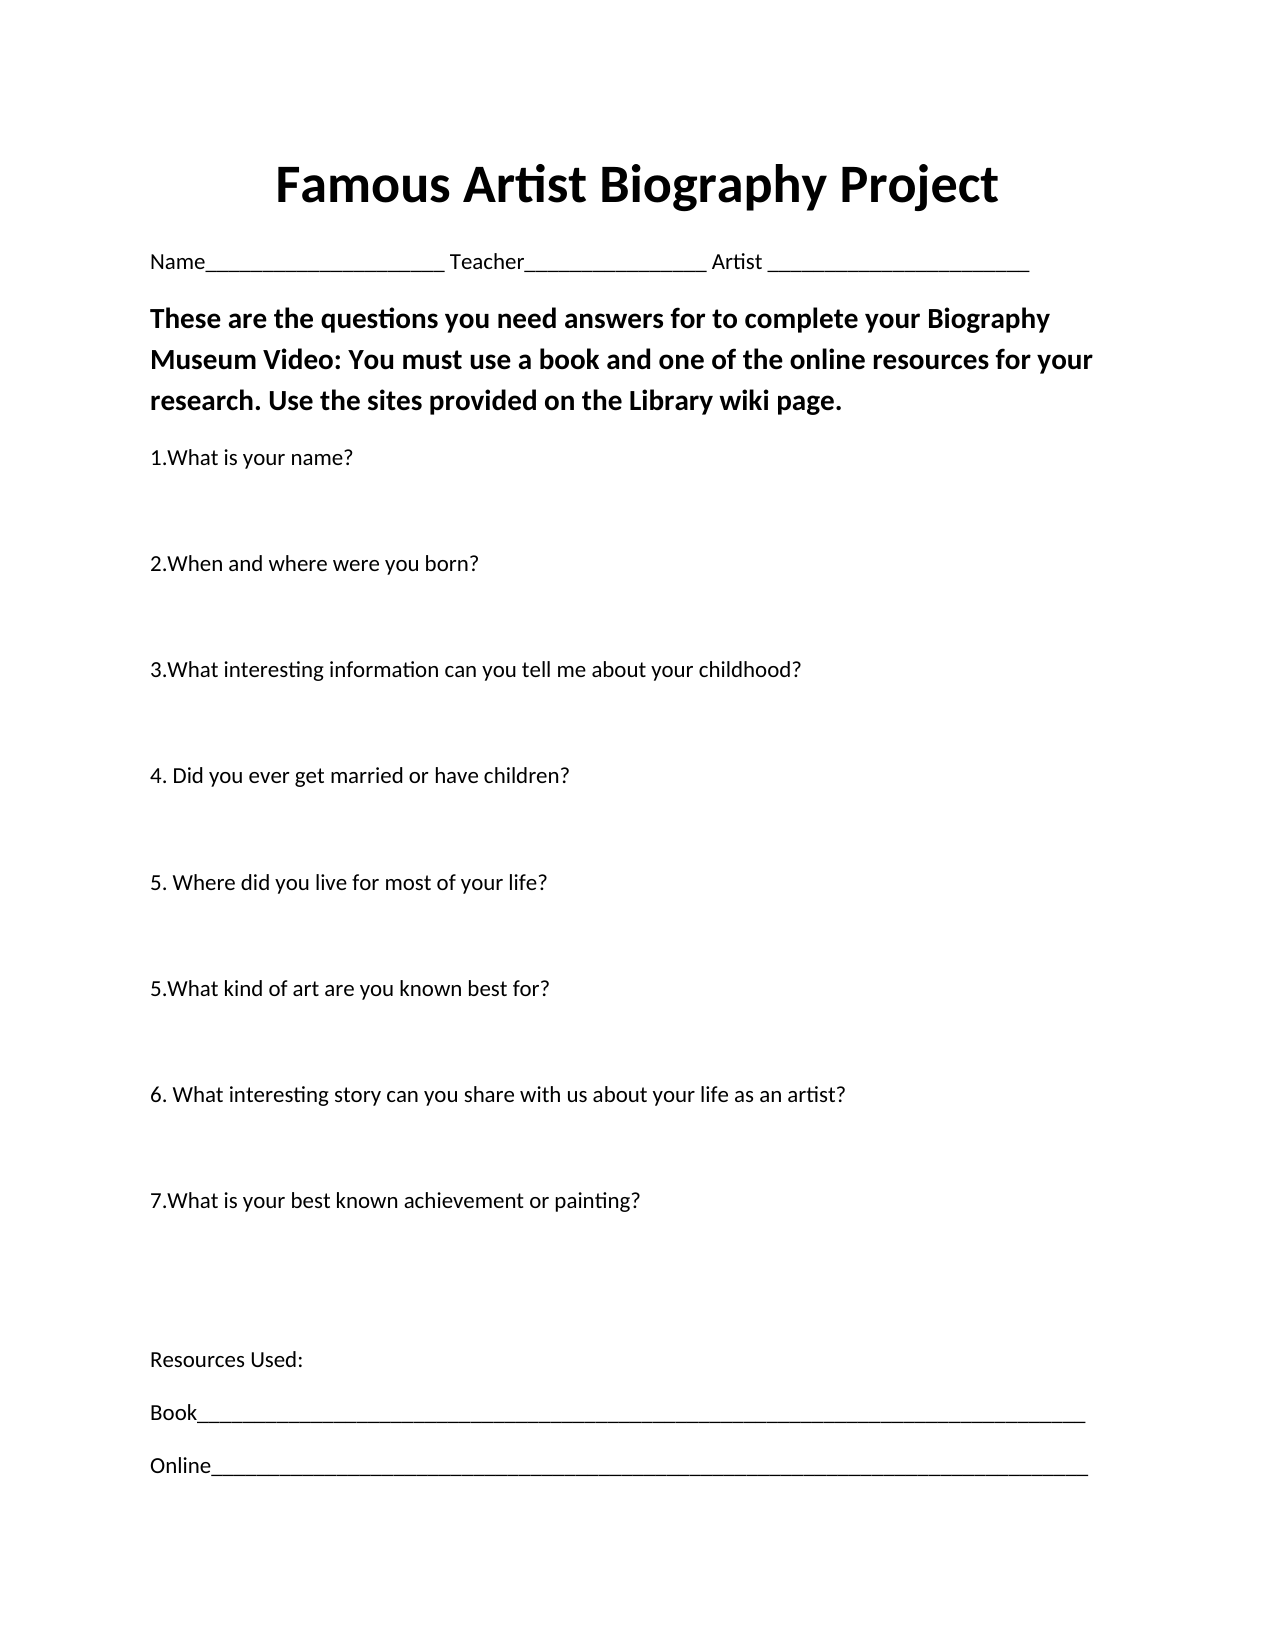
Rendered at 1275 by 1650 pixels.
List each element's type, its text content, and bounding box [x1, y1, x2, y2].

text 3.What interesting information can you tell me about your childhood? [150, 656, 1125, 684]
text 1.What is your name? [150, 443, 1125, 472]
text Book______________________________________________________________________________ [150, 1398, 1125, 1426]
text Famous Artist Biography Project [150, 150, 1125, 216]
text Online_____________________________________________________________________________ [150, 1451, 1125, 1479]
text 6. What interesting story can you share with us about your life as an artist? [150, 1080, 1125, 1108]
text 5. Where did you live for most of your life? [150, 868, 1125, 896]
text 2.When and where were you born? [150, 549, 1125, 578]
text Resources Used: [150, 1345, 1125, 1373]
text 5.What kind of art are you known best for? [150, 974, 1125, 1002]
text Name_____________________ Teacher________________ Artist _______________________ [150, 247, 1125, 275]
text 7.What is your best known achievement or painting? [150, 1186, 1125, 1214]
text 4. Did you ever get married or have children? [150, 762, 1125, 790]
text These are the questions you need answers for to complete your Biography Museum Video: You must use a book and one of the online resources for your research. Use the sites provided on the Library wiki page. [150, 300, 1125, 417]
